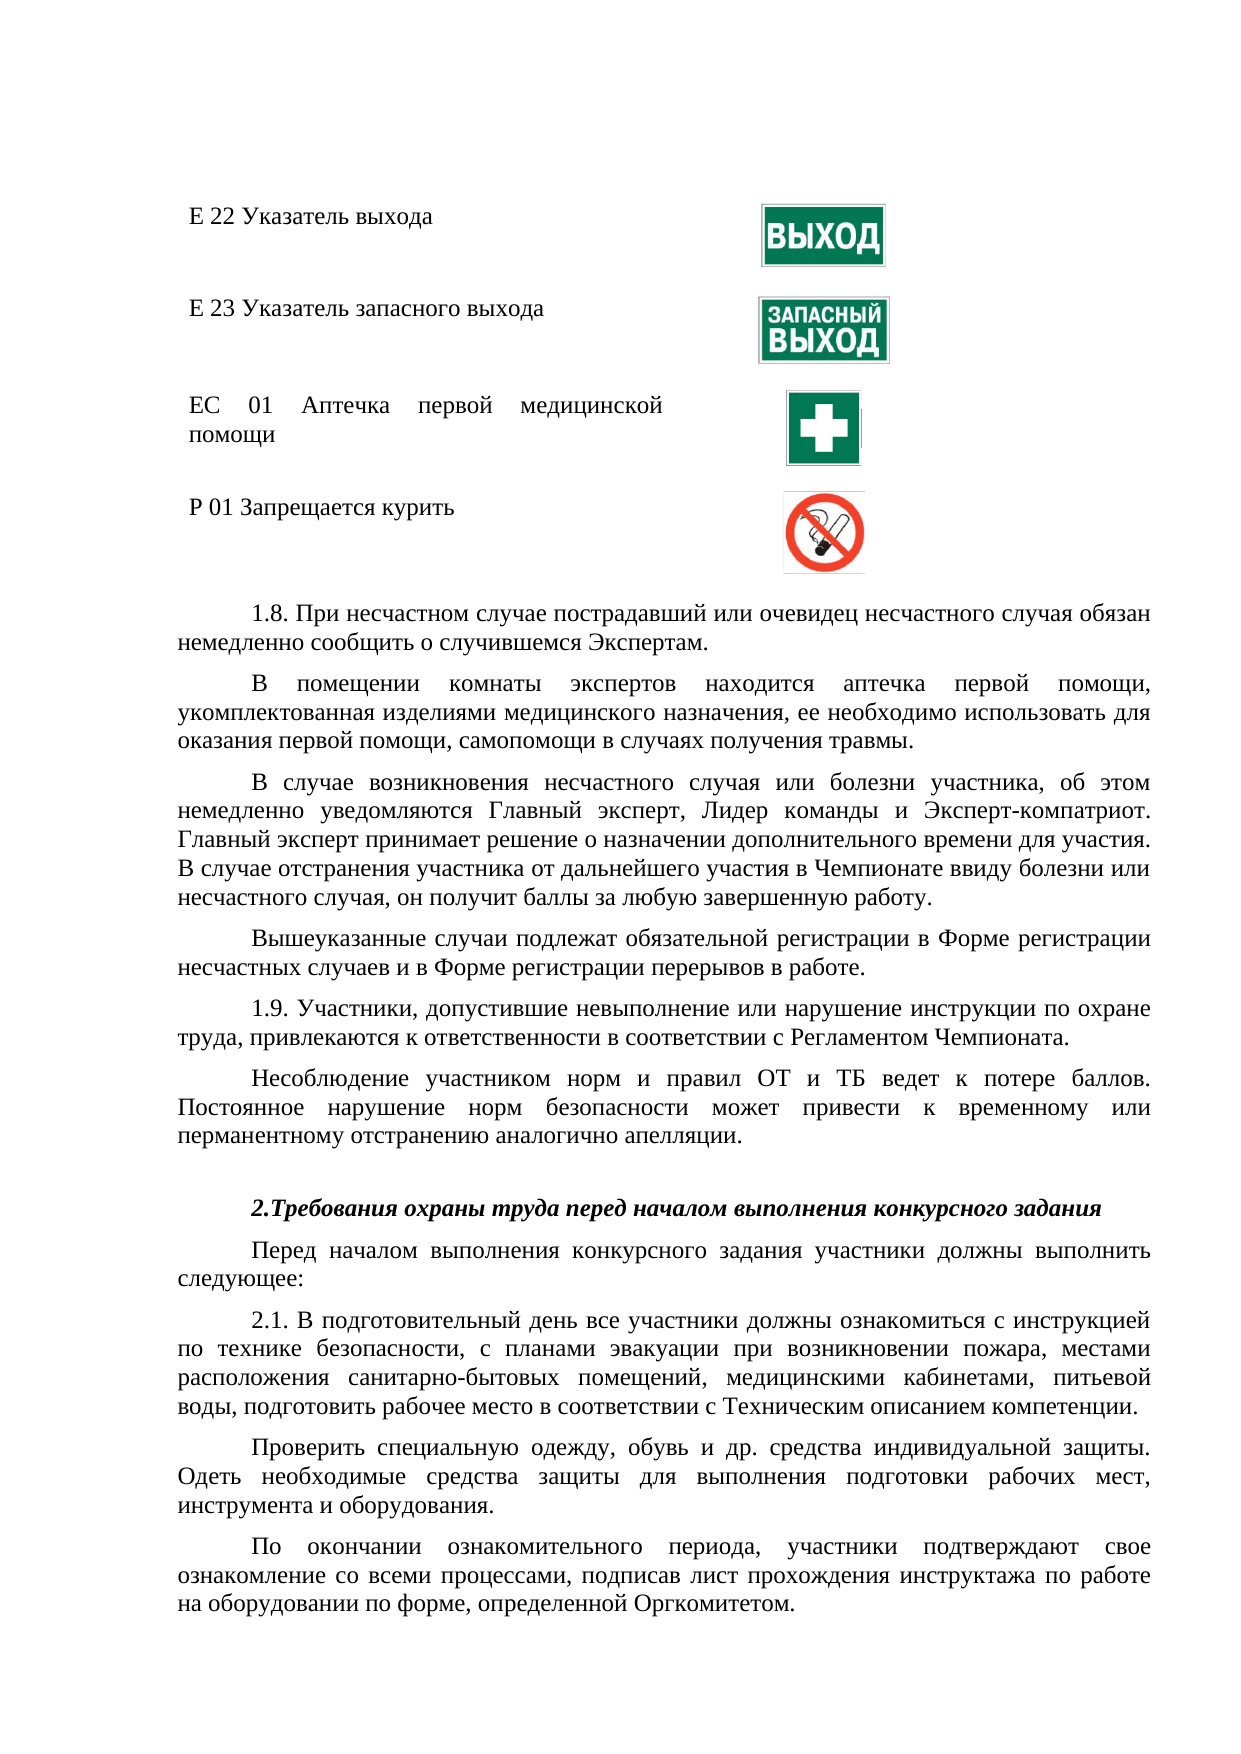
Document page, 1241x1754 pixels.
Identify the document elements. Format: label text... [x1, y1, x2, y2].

table_cell E 22 Указатель выхода [177, 189, 674, 281]
table_cell [674, 378, 1152, 479]
text Перед началом выполнения конкурсного задания участники должны выполнить следующее: [177, 1235, 1152, 1292]
text 1.8. При несчастном случае пострадавший или очевидец несчастного случая обязан немедленно сообщить о случившемся Экспертам. [177, 598, 1152, 656]
picture [758, 293, 891, 366]
table_cell [674, 479, 1152, 586]
table_cell P 01 Запрещается курить [177, 479, 674, 586]
text Проверить специальную одежду, обувь и др. средства индивидуальной защиты. Одеть необходимые средства защиты для выполнения подготовки рабочих мест, инструмента и оборудования. [177, 1432, 1152, 1518]
text Несоблюдение участником норм и правил ОТ и ТБ ведет к потере баллов. Постоянное нарушение норм безопасности может привести к временному или перманентному отстранению аналогично апелляции. [177, 1063, 1152, 1149]
text Вышеуказанные случаи подлежат обязательной регистрации в Форме регистрации несчастных случаев и в Форме регистрации перерывов в работе. [177, 923, 1152, 981]
picture [783, 491, 865, 574]
table_cell [674, 281, 1152, 378]
subtitle 2.Требования охраны труда перед началом выполнения конкурсного задания [177, 1193, 1152, 1222]
text 1.9. Участники, допустившие невыполнение или нарушение инструкции по охране труда, привлекаются к ответственности в соответствии с Регламентом Чемпионата. [177, 993, 1152, 1051]
table_cell [674, 189, 1152, 281]
picture [761, 201, 888, 269]
table_cell E 23 Указатель запасного выхода [177, 281, 674, 378]
text В случае возникновения несчастного случая или болезни участника, об этом немедленно уведомляются Главный эксперт, Лидер команды и Эксперт-компатриот. Главный эксперт принимает решение о назначении дополнительного времени для участия. В случае отстранения участника от дальнейшего участия в Чемпионате ввиду болезни или несчастного случая, он получит баллы за любую завершенную работу. [177, 767, 1152, 911]
picture [786, 390, 863, 467]
table_cell EC 01 Аптечка первой медицинской помощи [177, 378, 674, 479]
text 2.1. В подготовительный день все участники должны ознакомиться с инструкцией по технике безопасности, с планами эвакуации при возникновении пожара, местами расположения санитарно-бытовых помещений, медицинскими кабинетами, питьевой воды, подготовить рабочее место в соответствии с Техническим описанием компетенции. [177, 1305, 1152, 1420]
text По окончании ознакомительного периода, участники подтверждают свое ознакомление со всеми процессами, подписав лист прохождения инструктажа по работе на оборудовании по форме, определенной Оргкомитетом. [177, 1531, 1152, 1617]
text В помещении комнаты экспертов находится аптечка первой помощи, укомплектованная изделиями медицинского назначения, ее необходимо использовать для оказания первой помощи, самопомощи в случаях получения травмы. [177, 668, 1152, 754]
